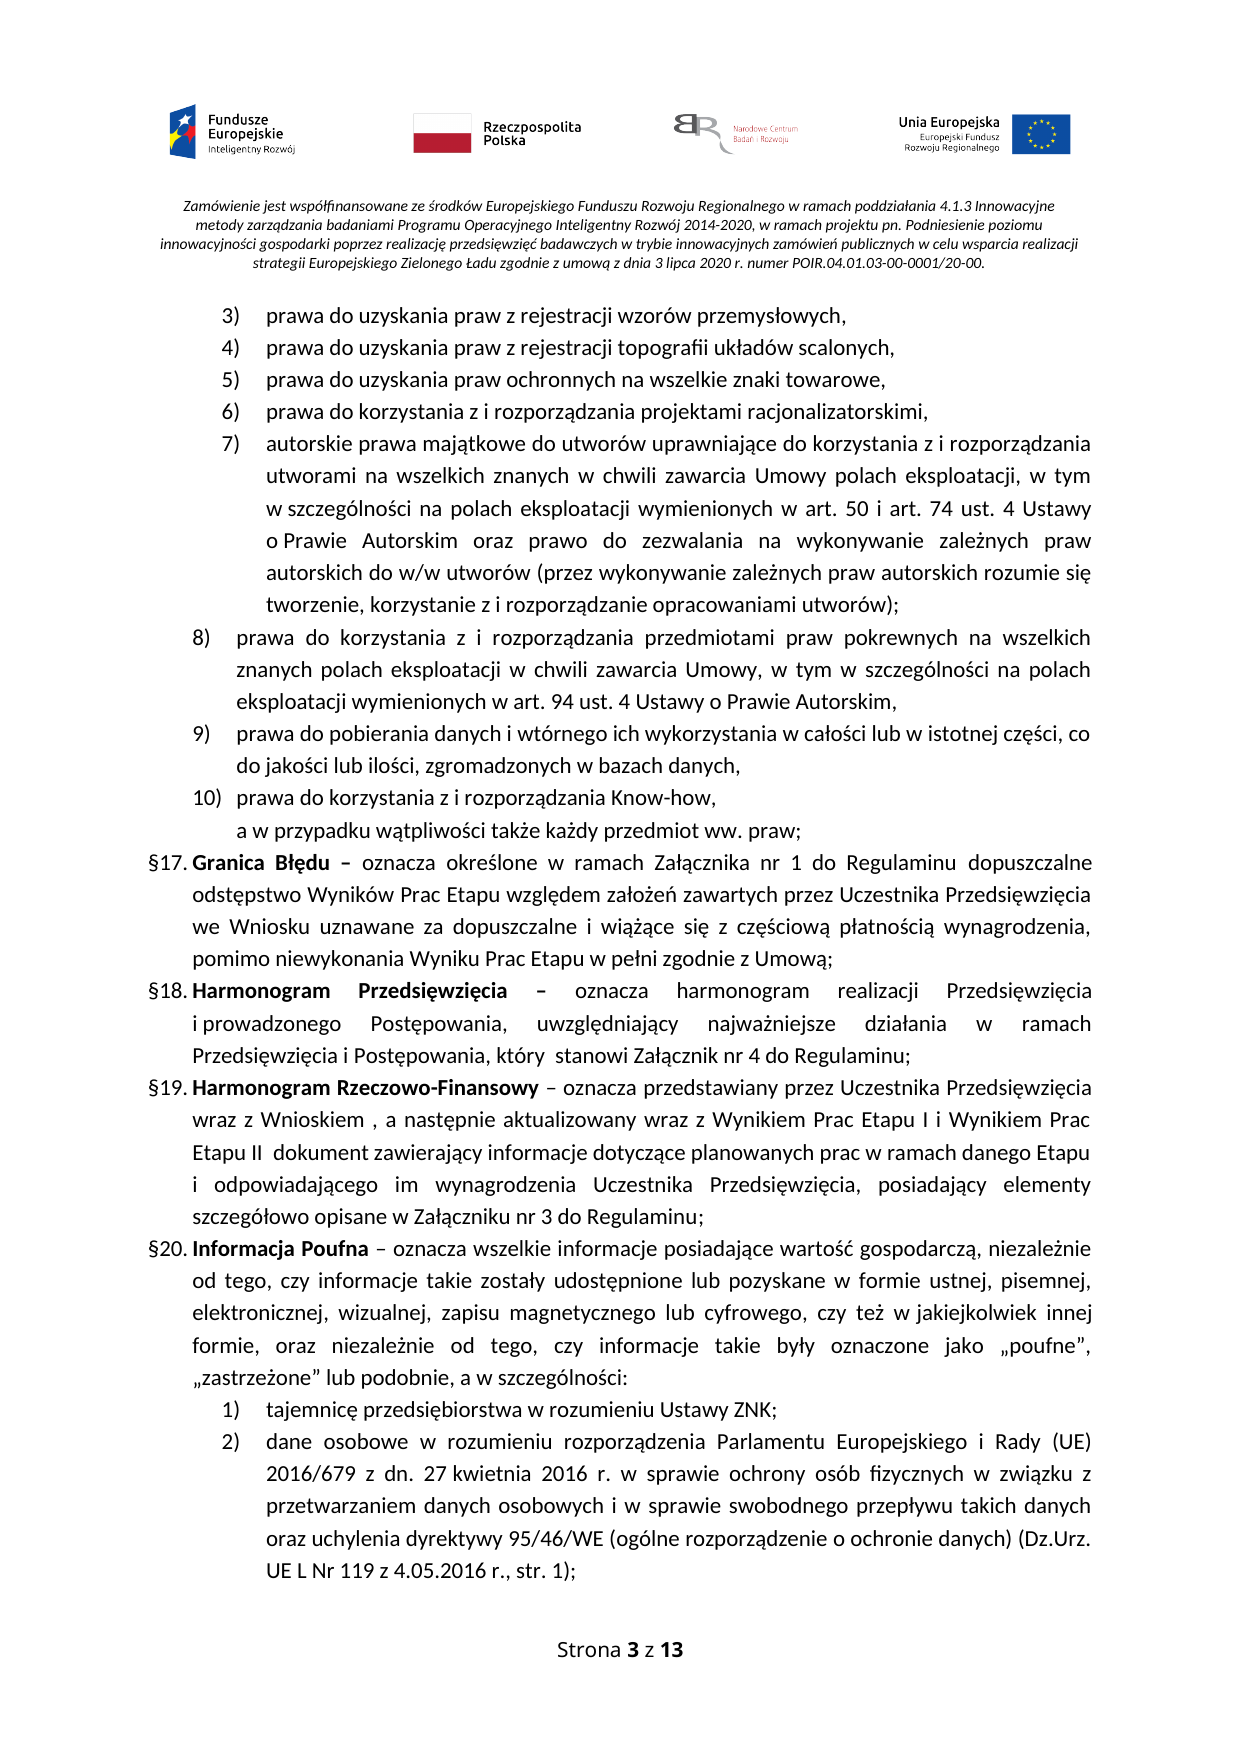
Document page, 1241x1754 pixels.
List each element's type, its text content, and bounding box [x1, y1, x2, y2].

list prawa do korzystania z i rozporządzania projektami racjonalizatorskimi, [221, 397, 1093, 425]
list prawa do uzyskania praw ochronnych na wszelkie znaki towarowe, [221, 365, 1093, 393]
list prawa do pobierania danych i wtórnego ich wykorzystania w całości lub w istotnej części, co do jakości lub ilości, zgromadzonych w bazach danych, [192, 719, 1093, 779]
list Harmonogram Rzeczowo-Finansowy – oznacza przedstawiany przez Uczestnika Przedsięwzięcia wraz z Wnioskiem , a następnie aktualizowany wraz z Wynikiem Prac Etapu I i Wynikiem Prac Etapu II dokument zawierający informacje dotyczące planowanych prac w ramach danego Etapu i odpowiadającego im wynagrodzenia Uczestnika Przedsięwzięcia, posiadający elementy szczegółowo opisane w Załączniku nr 3 do Regulaminu; [148, 1073, 1093, 1230]
list Harmonogram Przedsięwzięcia – oznacza harmonogram realizacji Przedsięwzięcia i prowadzonego Postępowania, uwzględniający najważniejsze działania w ramach Przedsięwzięcia i Postępowania, który stanowi Załącznik nr 4 do Regulaminu; [148, 977, 1093, 1069]
list prawa do korzystania z i rozporządzania Know-how, [192, 783, 1093, 812]
list tajemnicę przedsiębiorstwa w rozumieniu Ustawy ZNK; [221, 1395, 1093, 1423]
list prawa do uzyskania praw z rejestracji topografii układów scalonych, [221, 333, 1093, 361]
picture [169, 104, 1071, 159]
list dane osobowe w rozumieniu rozporządzenia Parlamentu Europejskiego i Rady (UE) 2016/679 z dn. 27 kwietnia 2016 r. w sprawie ochrony osób fizycznych w związku z przetwarzaniem danych osobowych i w sprawie swobodnego przepływu takich danych oraz uchylenia dyrektywy 95/46/WE (ogólne rozporządzenie o ochronie danych) (Dz.Urz. UE L Nr 119 z 4.05.2016 r., str. 1); [221, 1427, 1093, 1584]
list prawa do korzystania z i rozporządzania przedmiotami praw pokrewnych na wszelkich znanych polach eksploatacji w chwili zawarcia Umowy, w tym w szczególności na polach eksploatacji wymienionych w art. 94 ust. 4 Ustawy o Prawie Autorskim, [192, 623, 1093, 715]
list prawa do uzyskania praw z rejestracji wzorów przemysłowych, [221, 301, 1093, 329]
list autorskie prawa majątkowe do utworów uprawniające do korzystania z i rozporządzania utworami na wszelkich znanych w chwili zawarcia Umowy polach eksploatacji, w tym w szczególności na polach eksploatacji wymienionych w art. 50 i art. 74 ust. 4 Ustawy o Prawie Autorskim oraz prawo do zezwalania na wykonywanie zależnych praw autorskich do w/w utworów (przez wykonywanie zależnych praw autorskich rozumie się tworzenie, korzystanie z i rozporządzanie opracowaniami utworów); [221, 429, 1093, 618]
list Informacja Poufna – oznacza wszelkie informacje posiadające wartość gospodarczą, niezależnie od tego, czy informacje takie zostały udostępnione lub pozyskane w formie ustnej, pisemnej, elektronicznej, wizualnej, zapisu magnetycznego lub cyfrowego, czy też w jakiejkolwiek innej formie, oraz niezależnie od tego, czy informacje takie były oznaczone jako „poufne”, „zastrzeżone” lub podobnie, a w szczególności: [148, 1234, 1093, 1391]
list a w przypadku wątpliwości także każdy przedmiot ww. praw; [236, 816, 1093, 844]
list Granica Błędu – oznacza określone w ramach Załącznika nr 1 do Regulaminu dopuszczalne odstępstwo Wyników Prac Etapu względem założeń zawartych przez Uczestnika Przedsięwzięcia we Wniosku uznawane za dopuszczalne i wiążące się z częściową płatnością wynagrodzenia, pomimo niewykonania Wyniku Prac Etapu w pełni zgodnie z Umową; [148, 848, 1093, 972]
